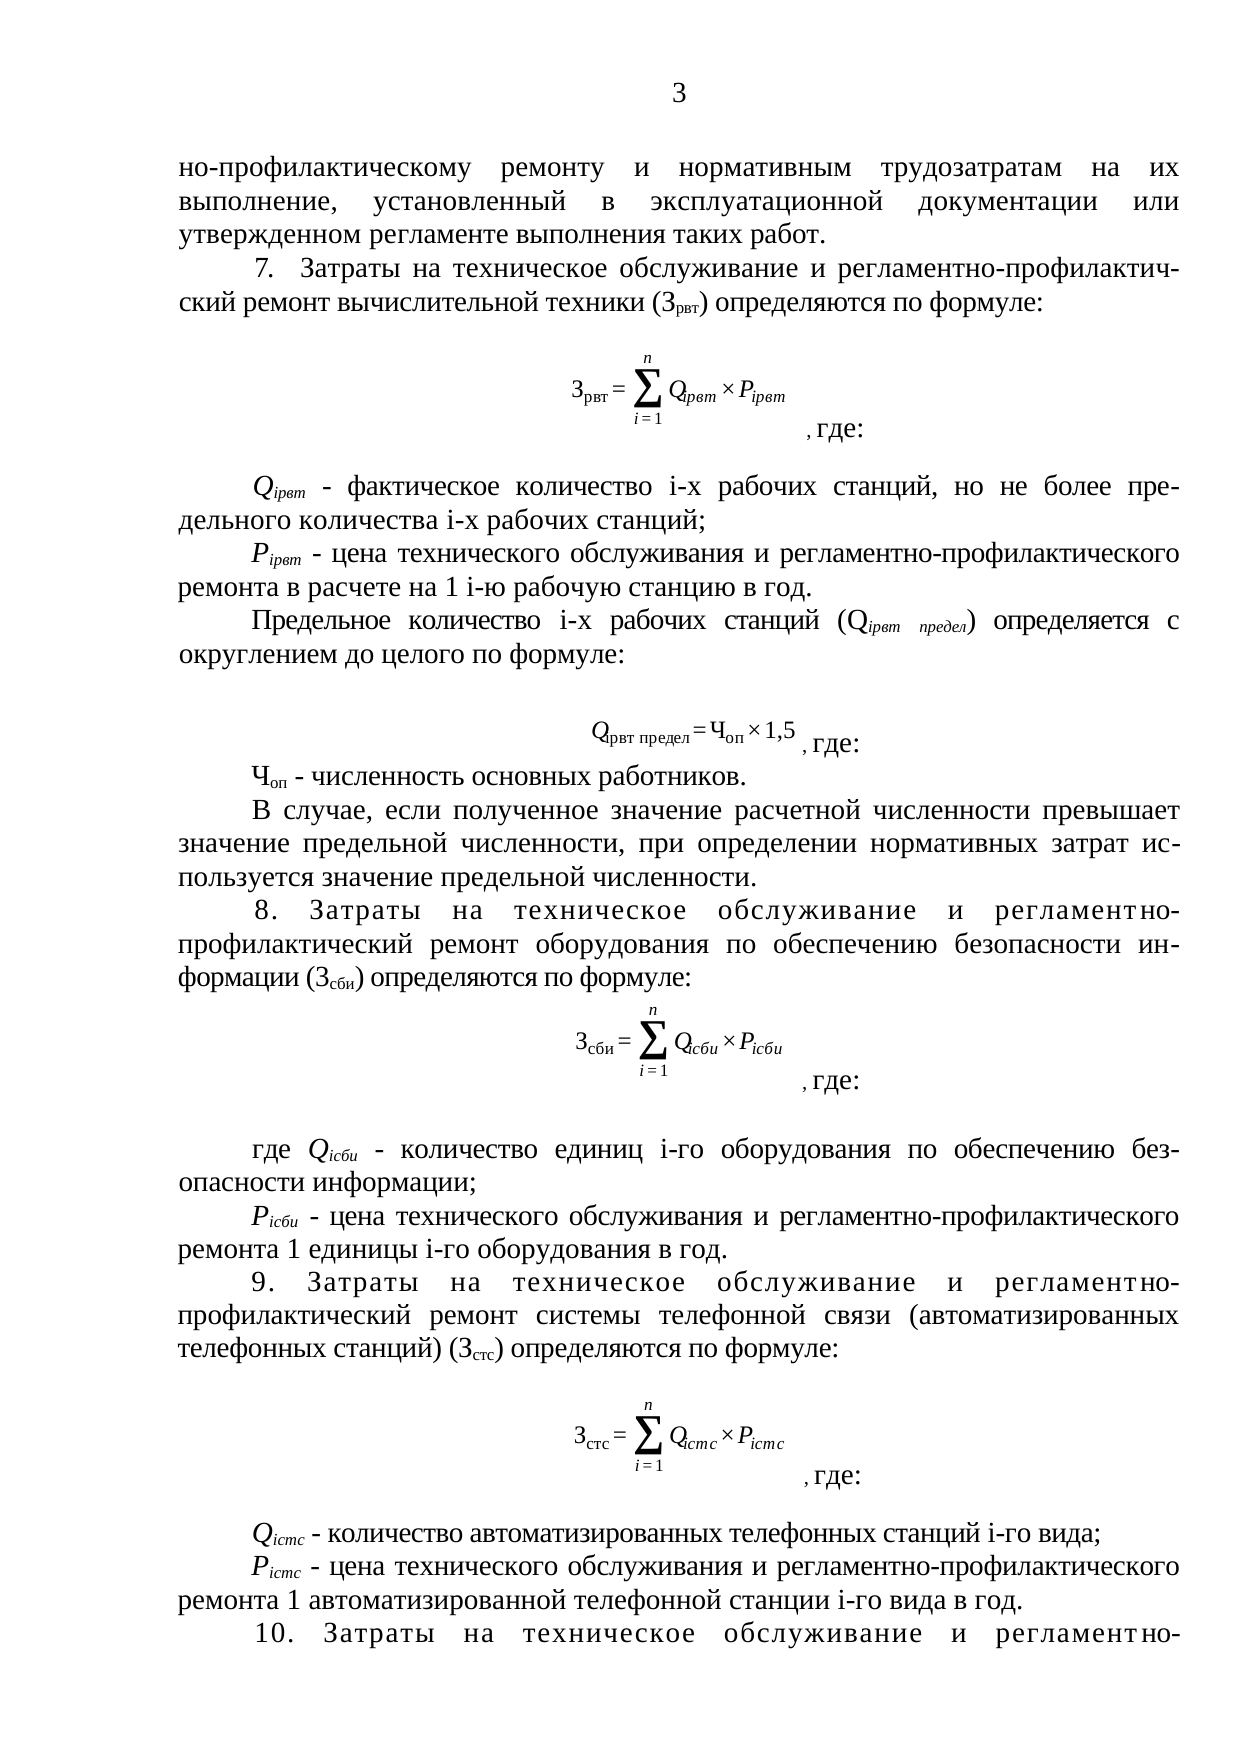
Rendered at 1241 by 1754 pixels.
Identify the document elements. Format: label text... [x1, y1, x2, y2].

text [178, 1616, 1180, 1650]
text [178, 150, 1181, 251]
text В случае, если полученное значение расчетной численности превышает значение предельной численности, при определении нормативных затрат используется значение предельной численности. [178, 792, 1181, 892]
text Чоп - численность основных работников. [178, 758, 1180, 792]
text , где: [177, 994, 1181, 1096]
text Qipвт - фактическое количество i-x рабочих станций, но не более предельного количества i-x рабочих станций; [178, 469, 1180, 536]
text где Qiсби - количество единиц i-гo оборудования по обеспечению безопасности информации; [178, 1132, 1180, 1198]
text Qicmc - количество автоматизированных телефонных станций i-гo вида; [252, 1516, 1181, 1549]
text Рicmc - цена технического обслуживания и регламентно-профилактического ремонта 1 автоматизированной телефонной станции i-гo вида в год. [177, 1549, 1180, 1616]
text 9. Затраты на техническое обслуживание и регламентно-профилактический ремонт системы телефонной связи (автоматизированных телефонных станций) (Зстс) определяются по формуле: [177, 1265, 1179, 1364]
text Рipвт - цена технического обслуживания и регламентно-профилактического ремонта в расчете на 1 i-ю рабочую станцию в год. [177, 536, 1180, 603]
text Piсби - цена технического обслуживания и регламентно-профилактического ремонта 1 единицы i-гo оборудования в год. [177, 1199, 1179, 1265]
text , где: [177, 342, 1181, 444]
text , где: [177, 714, 1181, 758]
text 8. Затраты на техническое обслуживание и регламентно-профилактический ремонт оборудования по обеспечению безопасности информации (3сби) определяются по формуле: [178, 893, 1180, 994]
text , где: [177, 1388, 1181, 1491]
text 7. Затраты на техническое обслуживание и регламентно-профилактич-ский ремонт вычислительной техники (Зрвт) определяются по формуле: [179, 251, 1181, 318]
text Предельное количество i-x рабочих станций (Qipвт предел) определяется с округлением до целого по формуле: [179, 603, 1180, 670]
